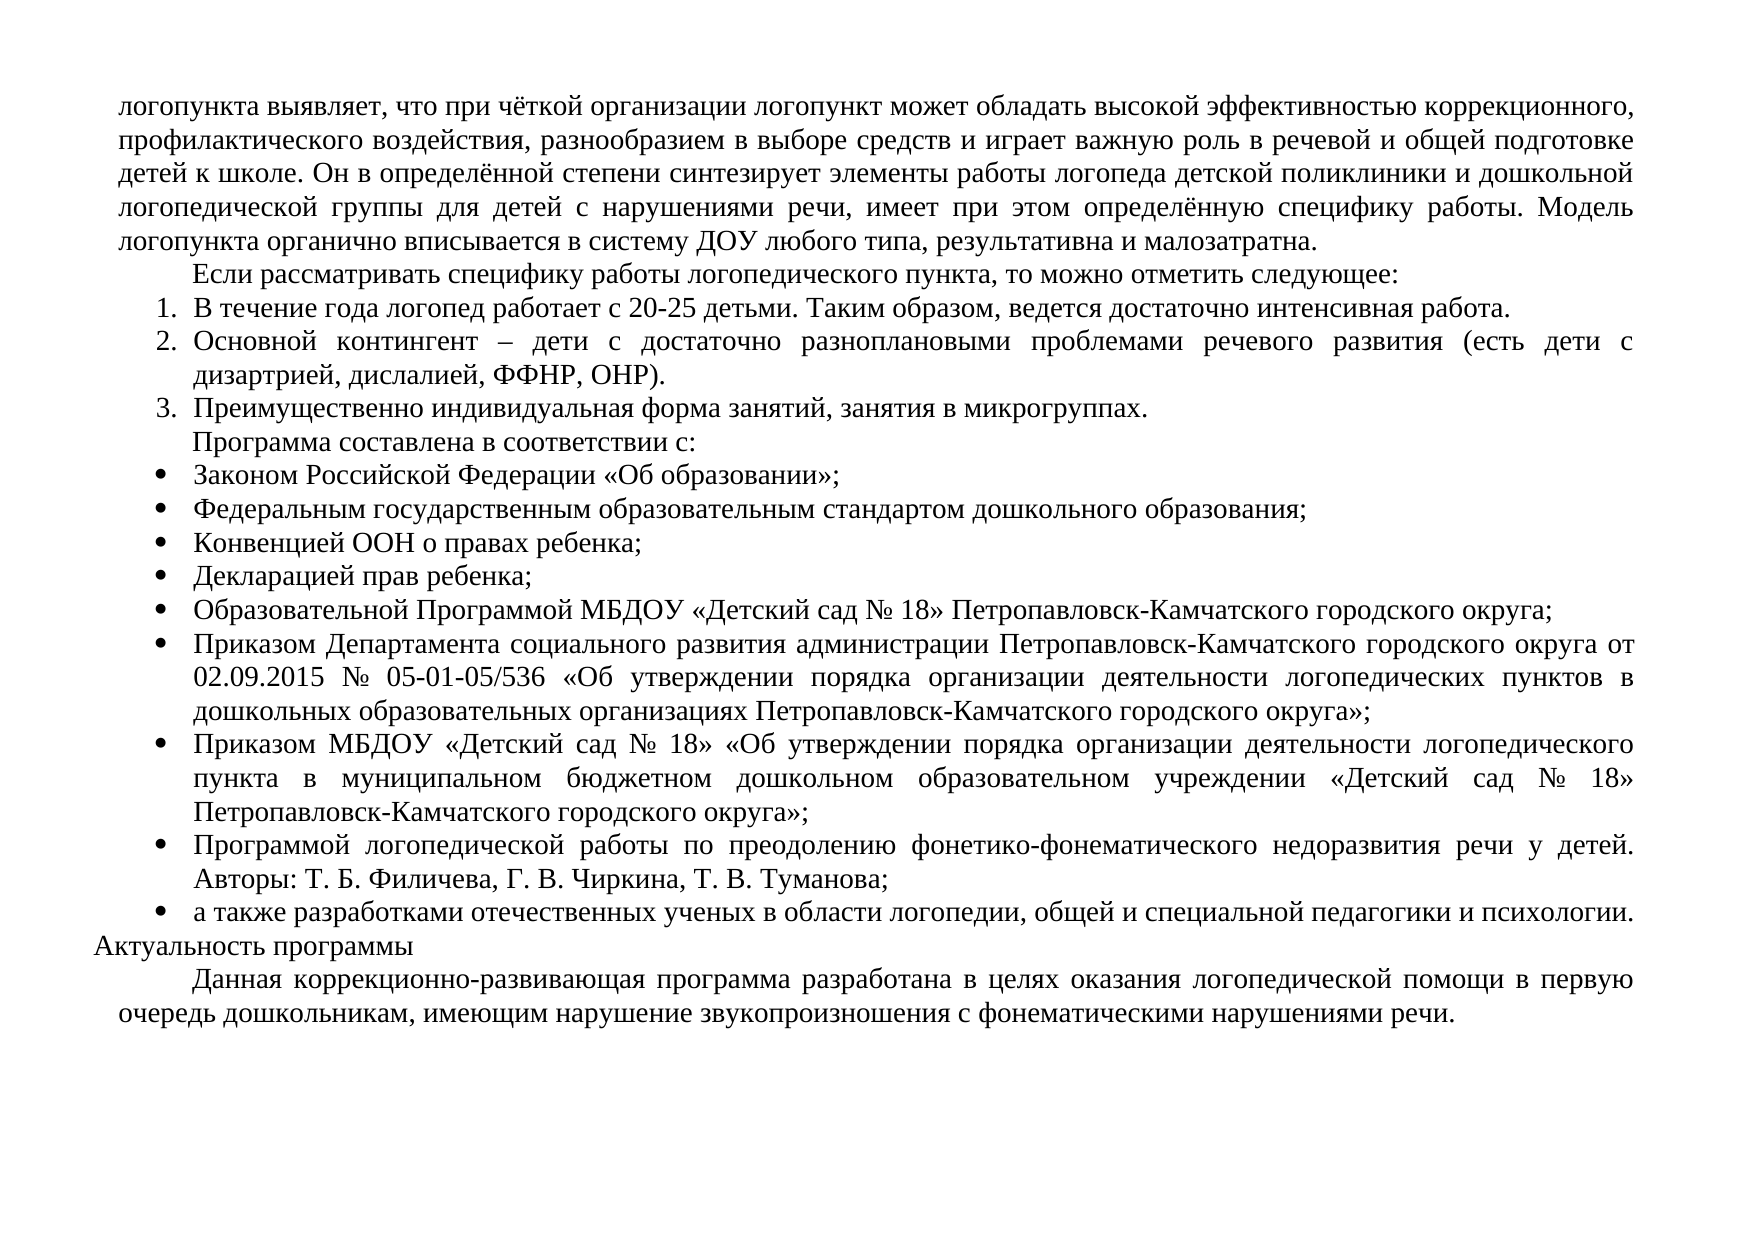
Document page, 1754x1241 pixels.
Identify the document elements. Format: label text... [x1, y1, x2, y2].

text Актуальность программы [93, 928, 1599, 962]
list Приказом МБДОУ «Детский сад № 18» «Об утверждении порядка организации деятельности логопедического пункта в муниципальном бюджетном дошкольном образовательном учреждении «Детский сад № 18» Петропавловск-Камчатского городского округа»; [156, 726, 1636, 827]
list В течение года логопед работает с 20-25 детьми. Таким образом, ведется достаточно интенсивная работа. [156, 290, 1636, 323]
list Программой логопедической работы по преодолению фонетико-фонематического недоразвития речи у детей. Авторы: Т. Б. Филичева, Г. В. Чиркина, Т. В. Туманова; [156, 827, 1636, 894]
list Декларацией прав ребенка; [156, 558, 1636, 592]
list Конвенцией ООН о правах ребенка; [156, 525, 1636, 558]
list Преимущественно индивидуальная форма занятий, занятия в микрогруппах. [156, 390, 1636, 424]
list Образовательной Программой МБДОУ «Детский сад № 18» Петропавловск-Камчатского городского округа; [156, 592, 1636, 626]
list Основной контингент – дети с достаточно разноплановыми проблемами речевого развития (есть дети с дизартрией, дислалией, ФФНР, ОНР). [156, 323, 1636, 390]
list а также разработками отечественных ученых в области логопедии, общей и специальной педагогики и психологии. [156, 894, 1636, 928]
list Федеральным государственным образовательным стандартом дошкольного образования; [156, 491, 1636, 525]
text логопункта выявляет, что при чёткой организации логопункт может обладать высокой эффективностью коррекционного, профилактического воздействия, разнообразием в выборе средств и играет важную роль в речевой и общей подготовке детей к школе. Он в определённой степени синтезирует элементы работы логопеда детской поликлиники и дошкольной логопедической группы для детей с нарушениями речи, имеет при этом определённую специфику работы. Модель логопункта органично вписывается в систему ДОУ любого типа, результативна и малозатратна. [118, 88, 1636, 256]
text Если рассматривать специфику работы логопедического пункта, то можно отметить следующее: [118, 256, 1636, 290]
list Законом Российской Федерации «Об образовании»; [156, 457, 1636, 491]
text Программа составлена в соответствии с: [118, 424, 1636, 457]
list Приказом Департамента социального развития администрации Петропавловск-Камчатского городского округа от 02.09.2015 № 05-01-05/536 «Об утверждении порядка организации деятельности логопедических пунктов в дошкольных образовательных организациях Петропавловск-Камчатского городского округа»; [156, 626, 1636, 726]
text Данная коррекционно-развивающая программа разработана в целях оказания логопедической помощи в первую очередь дошкольникам, имеющим нарушение звукопроизношения с фонематическими нарушениями речи. [118, 962, 1636, 1029]
